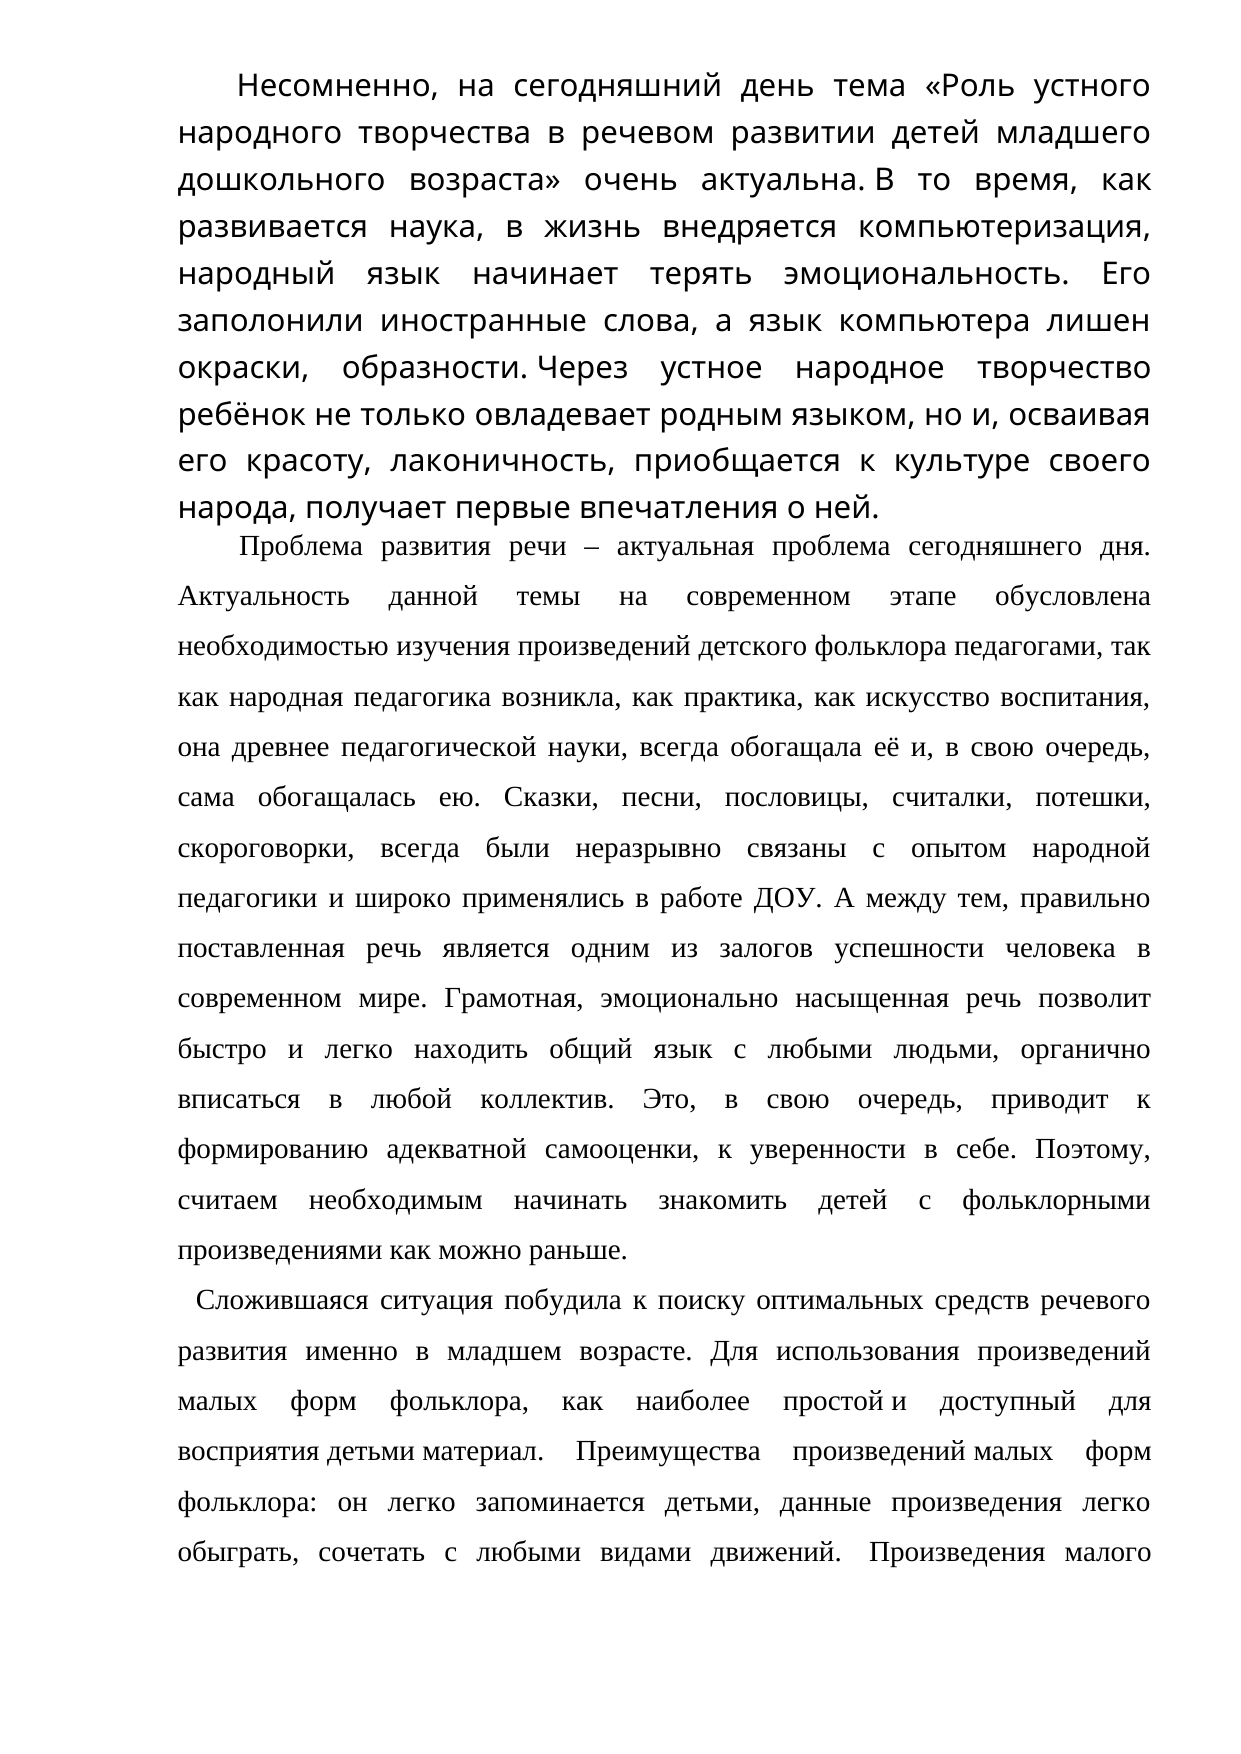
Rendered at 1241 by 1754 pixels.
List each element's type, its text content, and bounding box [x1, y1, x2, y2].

text Проблема развития речи – актуальная проблема сегодняшнего дня. Актуальность данной темы на современном этапе обусловлена необходимостью изучения произведений детского фольклора педагогами, так как народная педагогика возникла, как практика, как искусство воспитания, она древнее педагогической науки, всегда обогащала её и, в свою очередь, сама обогащалась ею. Сказки, песни, пословицы, считалки, потешки, скороговорки, всегда были неразрывно связаны с опытом народной педагогики и широко применялись в работе ДОУ. А между тем, правильно поставленная речь является одним из залогов успешности человека в современном мире. Грамотная, эмоционально насыщенная речь позволит быстро и легко находить общий язык с любыми людьми, органично вписаться в любой коллектив. Это, в свою очередь, приводит к формированию адекватной самооценки, к уверенности в себе. Поэтому, считаем необходимым начинать знакомить детей с фольклорными произведениями как можно раньше. [177, 528, 1152, 1266]
text Несомненно, на сегодняшний день тема «Роль устного народного творчества в речевом развитии детей младшего дошкольного возраста» очень актуальна. В то время, как развивается наука, в жизнь внедряется компьютеризация, народный язык начинает терять эмоциональность. Его заполонили иностранные слова, а язык компьютера лишен окраски, образности. Через устное народное творчество ребёнок не только овладевает родным языком, но и, осваивая его красоту, лаконичность, приобщается к культуре своего народа, получает первые впечатления о ней. [177, 59, 1152, 528]
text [177, 1282, 1152, 1568]
